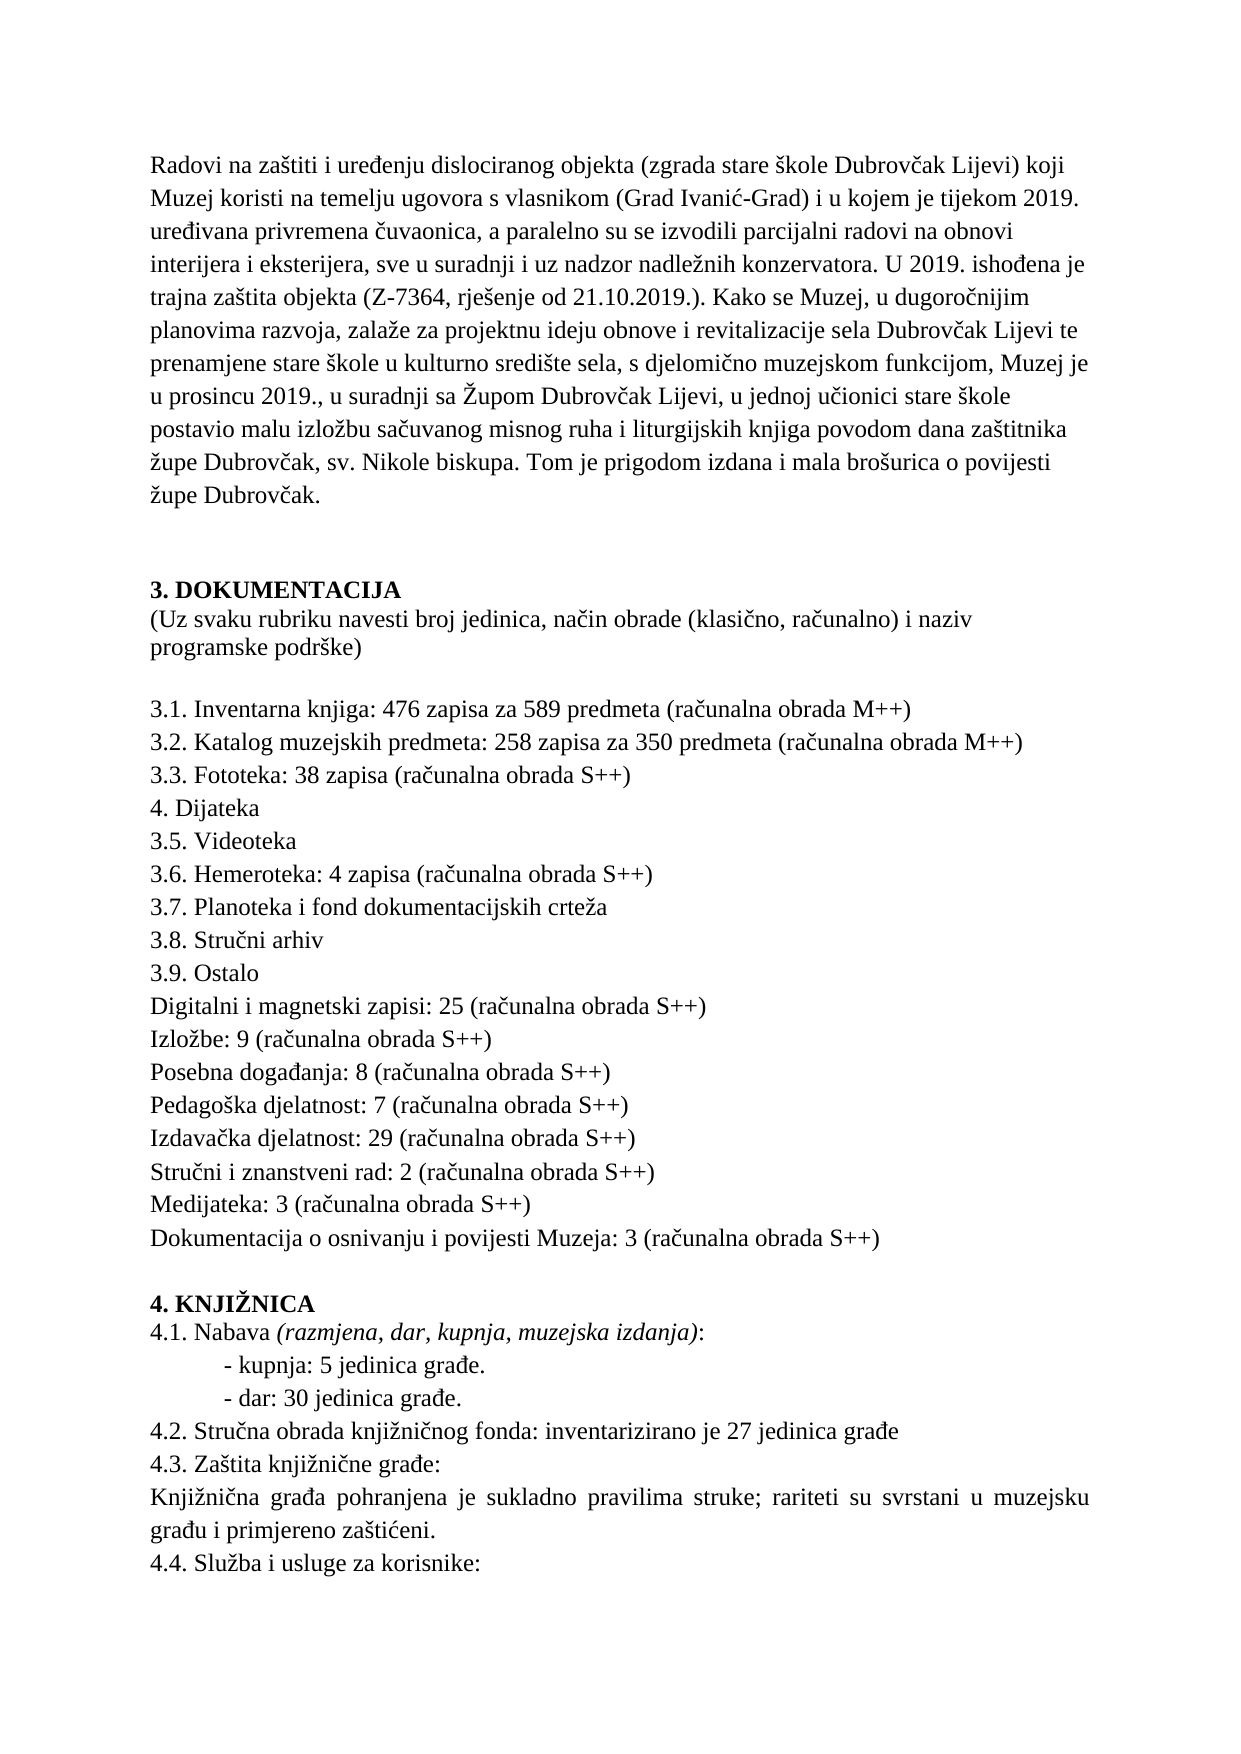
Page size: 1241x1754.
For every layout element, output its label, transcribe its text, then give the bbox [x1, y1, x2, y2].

text 3.1. Inventarna knjiga: 476 zapisa za 589 predmeta (računalna obrada M++) [150, 694, 1090, 723]
text 4.2. Stručna obrada knjižničnog fonda: inventarizirano je 27 jedinica građe [150, 1416, 1090, 1445]
text 3. DOKUMENTACIJA [150, 575, 1090, 604]
text 3.5. Videoteka [150, 826, 1090, 855]
text 3.9. Ostalo [150, 958, 1090, 987]
text Izložbe: 9 (računalna obrada S++) [150, 1024, 1090, 1053]
text 4. KNJIŽNICA [150, 1289, 1090, 1317]
text Dokumentacija o osnivanju i povijesti Muzeja: 3 (računalna obrada S++) [150, 1223, 1090, 1251]
text 3.2. Katalog muzejskih predmeta: 258 zapisa za 350 predmeta (računalna obrada M++) [150, 727, 1090, 756]
text - dar: 30 jedinica građe. [150, 1383, 1090, 1412]
text 3.6. Hemeroteka: 4 zapisa (računalna obrada S++) [150, 859, 1090, 888]
text Radovi na zaštiti i uređenju dislociranog objekta (zgrada stare škole Dubrovčak Lijevi) koji Muzej koristi na temelju ugovora s vlasnikom (Grad Ivanić-Grad) i u kojem je tijekom 2019. uređivana privremena čuvaonica, a paralelno su se izvodili parcijalni radovi na obnovi interijera i eksterijera, sve u suradnji i uz nadzor nadležnih konzervatora. U 2019. ishođena je trajna zaštita objekta (Z-7364, rješenje od 21.10.2019.). Kako se Muzej, u dugoročnijim planovima razvoja, zalaže za projektnu ideju obnove i revitalizacije sela Dubrovčak Lijevi te prenamjene stare škole u kulturno središte sela, s djelomično muzejskom funkcijom, Muzej je u prosincu 2019., u suradnji sa Župom Dubrovčak Lijevi, u jednoj učionici stare škole postavio malu izložbu sačuvanog misnog ruha i liturgijskih knjiga povodom dana zaštitnika župe Dubrovčak, sv. Nikole biskupa. Tom je prigodom izdana i mala brošurica o povijesti župe Dubrovčak. [150, 150, 1090, 509]
text Medijateka: 3 (računalna obrada S++) [150, 1189, 1090, 1218]
text Pedagoška djelatnost: 7 (računalna obrada S++) [150, 1091, 1090, 1119]
text 3.3. Fototeka: 38 zapisa (računalna obrada S++) [150, 760, 1090, 789]
text 4. Dijateka [150, 793, 1090, 822]
text Stručni i znanstveni rad: 2 (računalna obrada S++) [150, 1157, 1090, 1185]
text Knjižnična građa pohranjena je sukladno pravilima struke; rariteti su svrstani u muzejsku građu i primjereno zaštićeni. [150, 1482, 1090, 1544]
text 3.7. Planoteka i fond dokumentacijskih crteža [150, 892, 1090, 921]
text 4.3. Zaštita knjižnične građe: [150, 1449, 1090, 1478]
text 3.8. Stručni arhiv [150, 925, 1090, 954]
text Izdavačka djelatnost: 29 (računalna obrada S++) [150, 1123, 1090, 1152]
text 4.4. Služba i usluge za korisnike: [150, 1548, 1090, 1577]
text - kupnja: 5 jedinica građe. [150, 1350, 1090, 1379]
text Digitalni i magnetski zapisi: 25 (računalna obrada S++) [150, 991, 1090, 1020]
text 4.1. Nabava (razmjena, dar, kupnja, muzejska izdanja): [150, 1317, 1090, 1346]
text (Uz svaku rubriku navesti broj jedinica, način obrade (klasično, računalno) i naziv programske podrške) [150, 604, 1090, 661]
text Posebna događanja: 8 (računalna obrada S++) [150, 1057, 1090, 1086]
